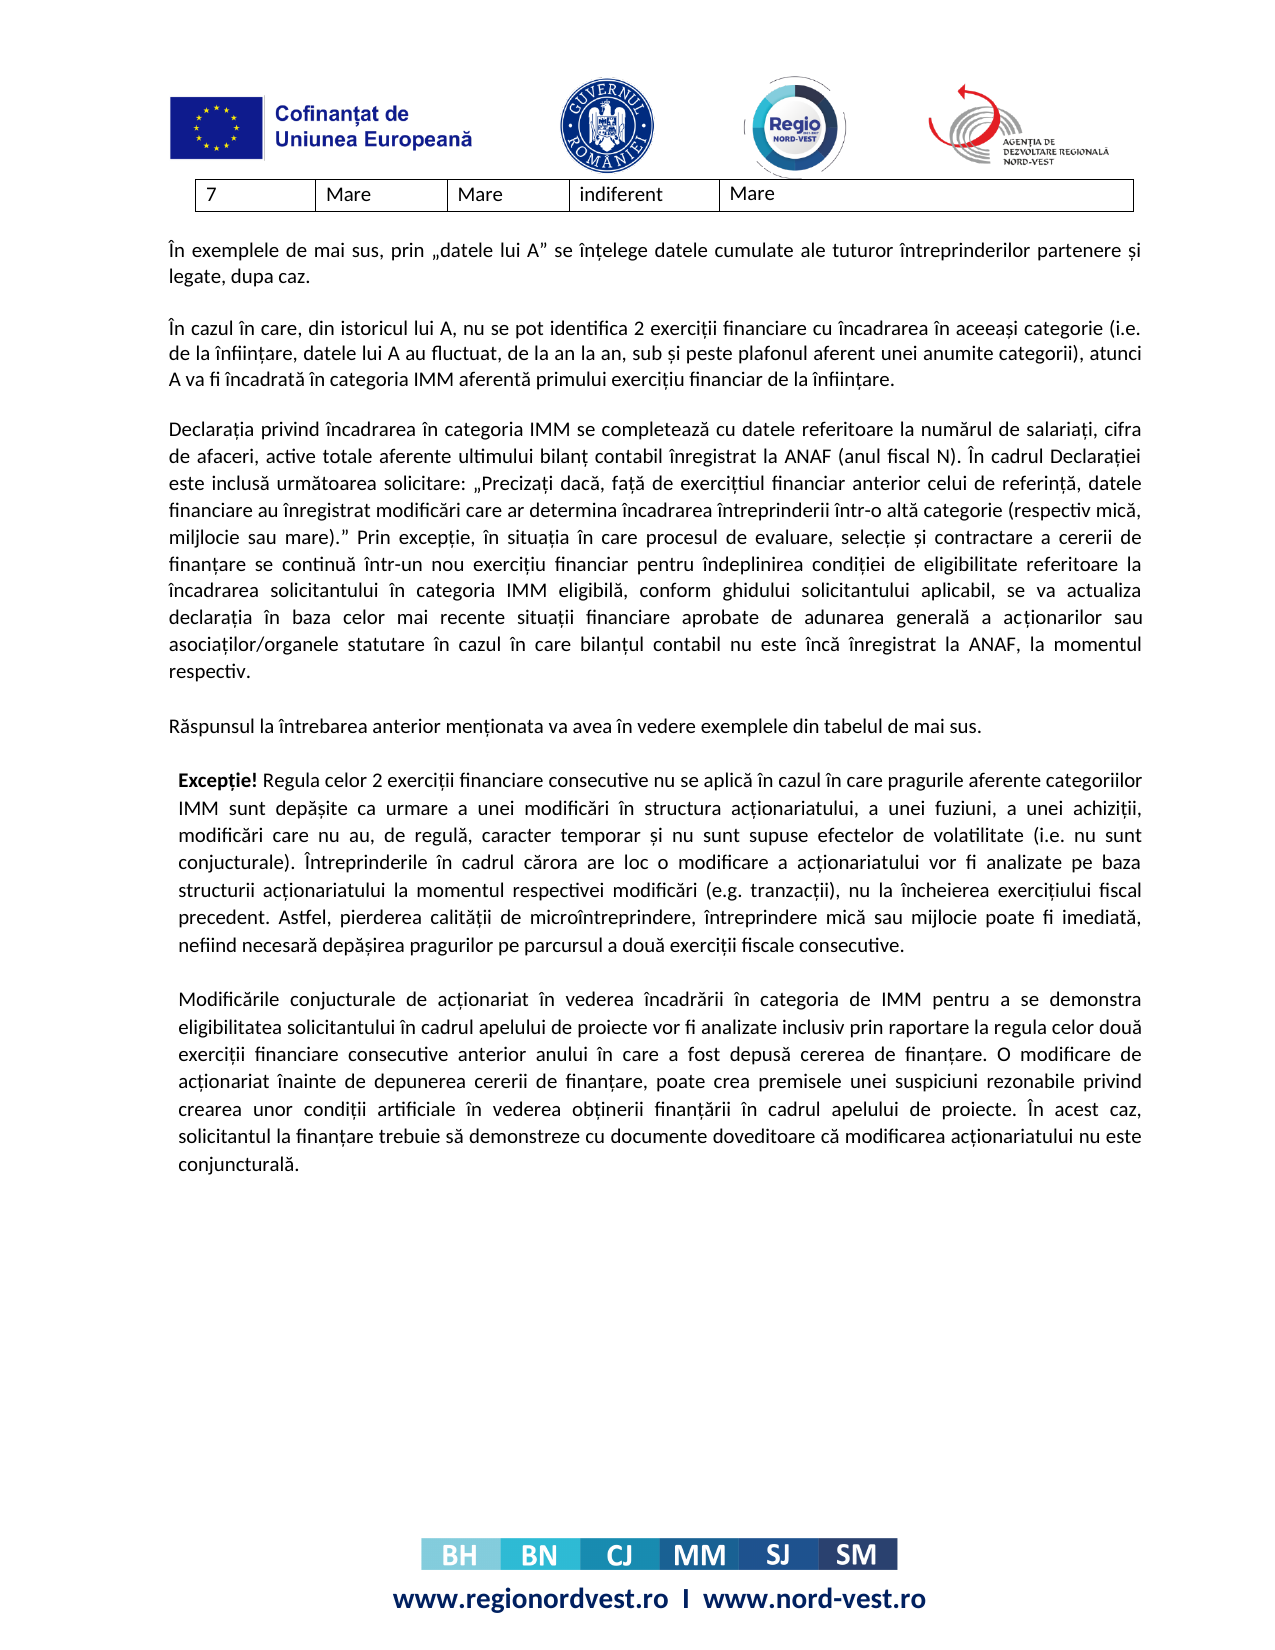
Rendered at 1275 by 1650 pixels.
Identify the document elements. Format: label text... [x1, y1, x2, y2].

table_cell Mare [448, 180, 569, 211]
text În exemplele de mai sus, prin „datele lui A” se înțelege datele cumulate ale tuturor întreprinderilor partenere și legate, dupa caz. [169, 237, 1144, 289]
picture [168, 76, 1109, 179]
text Răspunsul la întrebarea anterior menționata va avea în vedere exemplele din tabelul de mai sus. [169, 713, 1144, 738]
table_cell Mare [316, 180, 447, 211]
text Excepție! Regula celor 2 exerciţii financiare consecutive nu se aplică în cazul în care pragurile aferente categoriilor IMM sunt depășite ca urmare a unei modificări în structura acționariatului, a unei fuziuni, a unei achiziții, modificări care nu au, de regulă, caracter temporar și nu sunt supuse efectelor de volatilitate (i.e. nu sunt conjucturale). Întreprinderile în cadrul cărora are loc o modificare a acționariatului vor fi analizate pe baza structurii acționariatului la momentul respectivei modificări (e.g. tranzacții), nu la încheierea exercițiului fiscal precedent. Astfel, pierderea calității de microîntreprindere, întreprindere mică sau mijlocie poate fi imediată, nefiind necesară depășirea pragurilor pe parcursul a două exerciții fiscale consecutive. [178, 767, 1144, 957]
table_cell indiferent [570, 180, 719, 211]
text În cazul în care, din istoricul lui A, nu se pot identifica 2 exerciții financiare cu încadrarea în aceeași categorie (i.e. de la înființare, datele lui A au fluctuat, de la an la an, sub și peste plafonul aferent unei anumite categorii), atunci A va fi încadrată în categoria IMM aferentă primului exercițiu financiar de la înființare. [169, 315, 1144, 391]
text Declarația privind încadrarea în categoria IMM se completează cu datele referitoare la numărul de salariați, cifra de afaceri, active totale aferente ultimului bilanț contabil înregistrat la ANAF (anul fiscal N). În cadrul Declarației este inclusă următoarea solicitare: „Precizați dacă, față de exercițtiul financiar anterior celui de referință, datele financiare au înregistrat modificări care ar determina încadrarea întreprinderii într-o altă categorie (respectiv mică, miljlocie sau mare).” Prin excepție, în situația în care procesul de evaluare, selecție și contractare a cererii de finanțare se continuă într-un nou exercițiu financiar pentru îndeplinirea condiției de eligibilitate referitoare la încadrarea solicitantului în categoria IMM eligibilă, conform ghidului solicitantului aplicabil, se va actualiza declarația în baza celor mai recente situații financiare aprobate de adunarea generală a acţionarilor sau asociaţilor/organele statutare în cazul în care bilanțul contabil nu este încă înregistrat la ANAF, la momentul respectiv. [169, 416, 1144, 684]
table_cell 7 [196, 180, 315, 211]
picture [421, 1538, 898, 1570]
text Modificările conjucturale de acționariat în vederea încadrării în categoria de IMM pentru a se demonstra eligibilitatea solicitantului în cadrul apelului de proiecte vor fi analizate inclusiv prin raportare la regula celor două exerciții financiare consecutive anterior anului în care a fost depusă cererea de finanțare. O modificare de acționariat înainte de depunerea cererii de finanțare, poate crea premisele unei suspiciuni rezonabile privind crearea unor condiții artificiale în vederea obținerii finanțării în cadrul apelului de proiecte. În acest caz, solicitantul la finanțare trebuie să demonstreze cu documente doveditoare că modificarea acționariatului nu este conjuncturală. [178, 987, 1144, 1176]
table_cell Mare [720, 180, 1133, 211]
